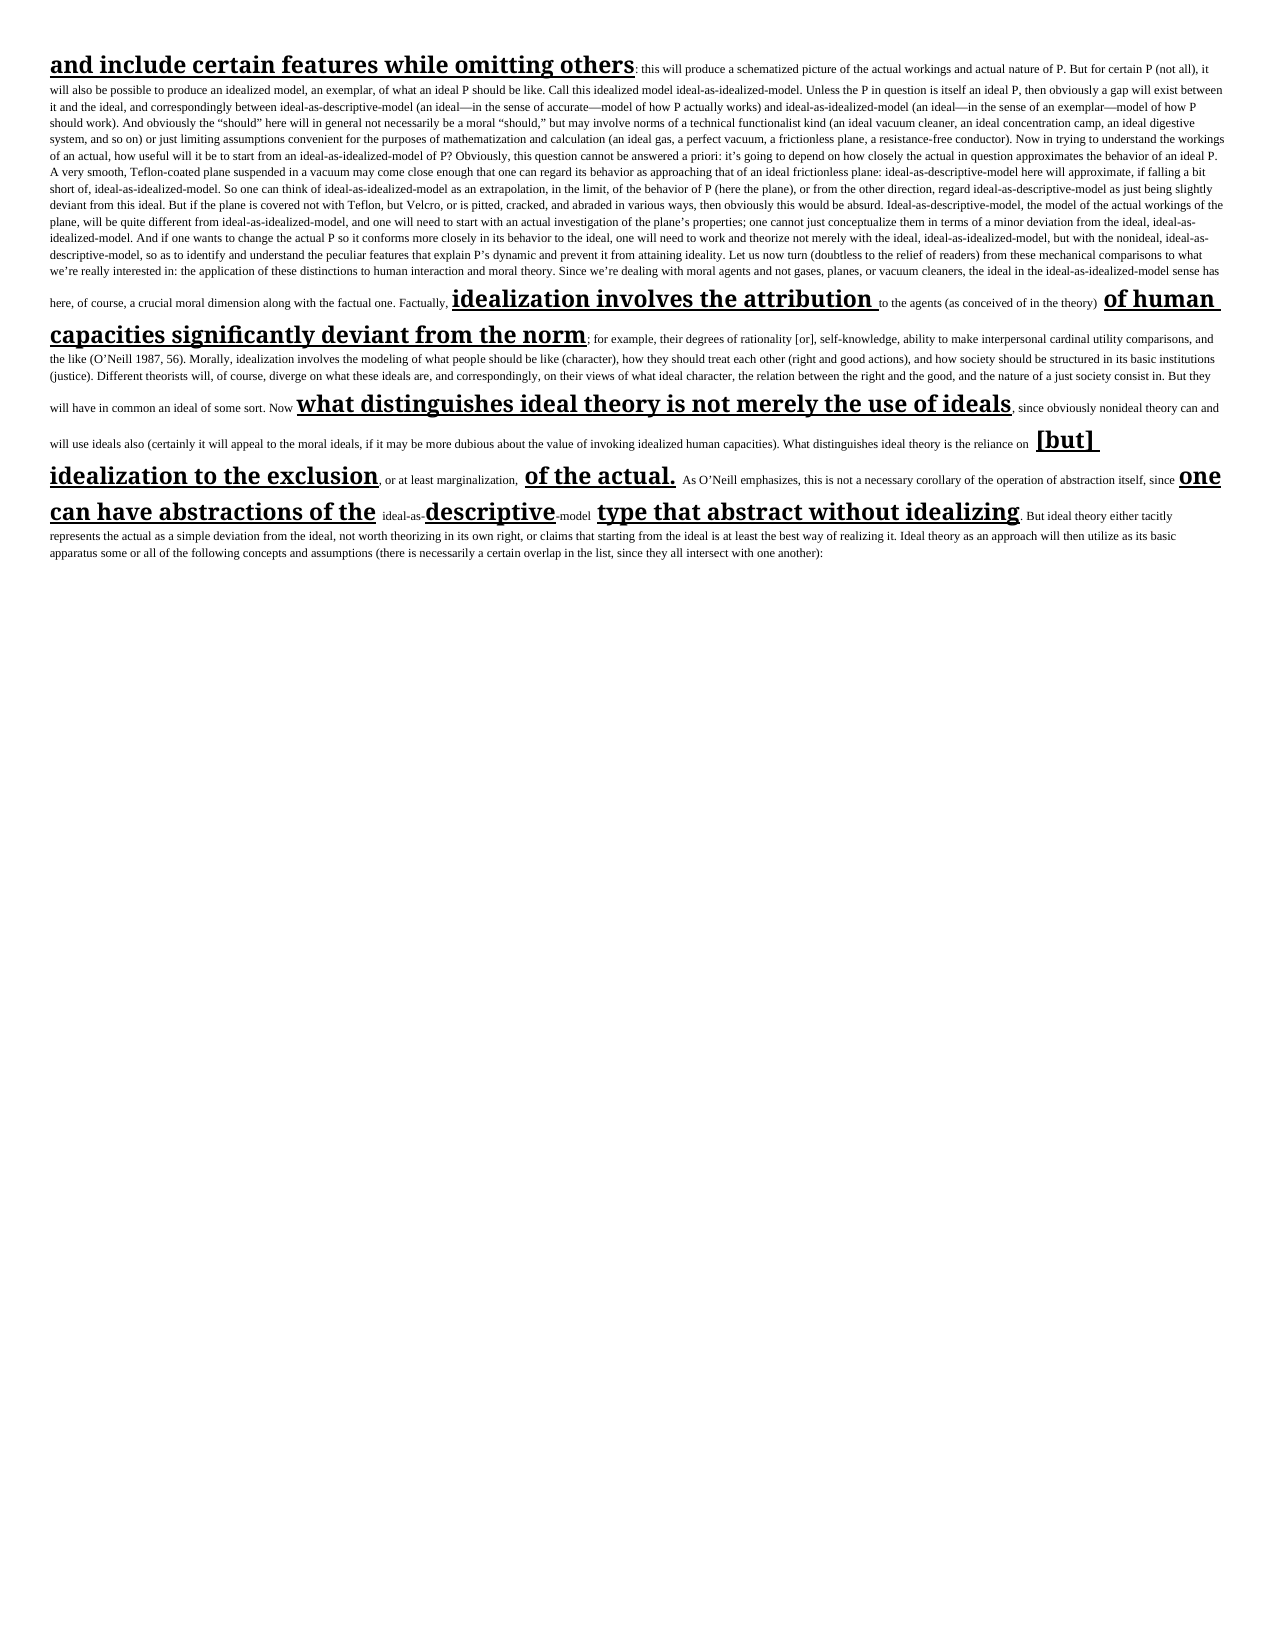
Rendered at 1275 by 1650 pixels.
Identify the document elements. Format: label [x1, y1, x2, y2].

text [49, 49, 1226, 560]
